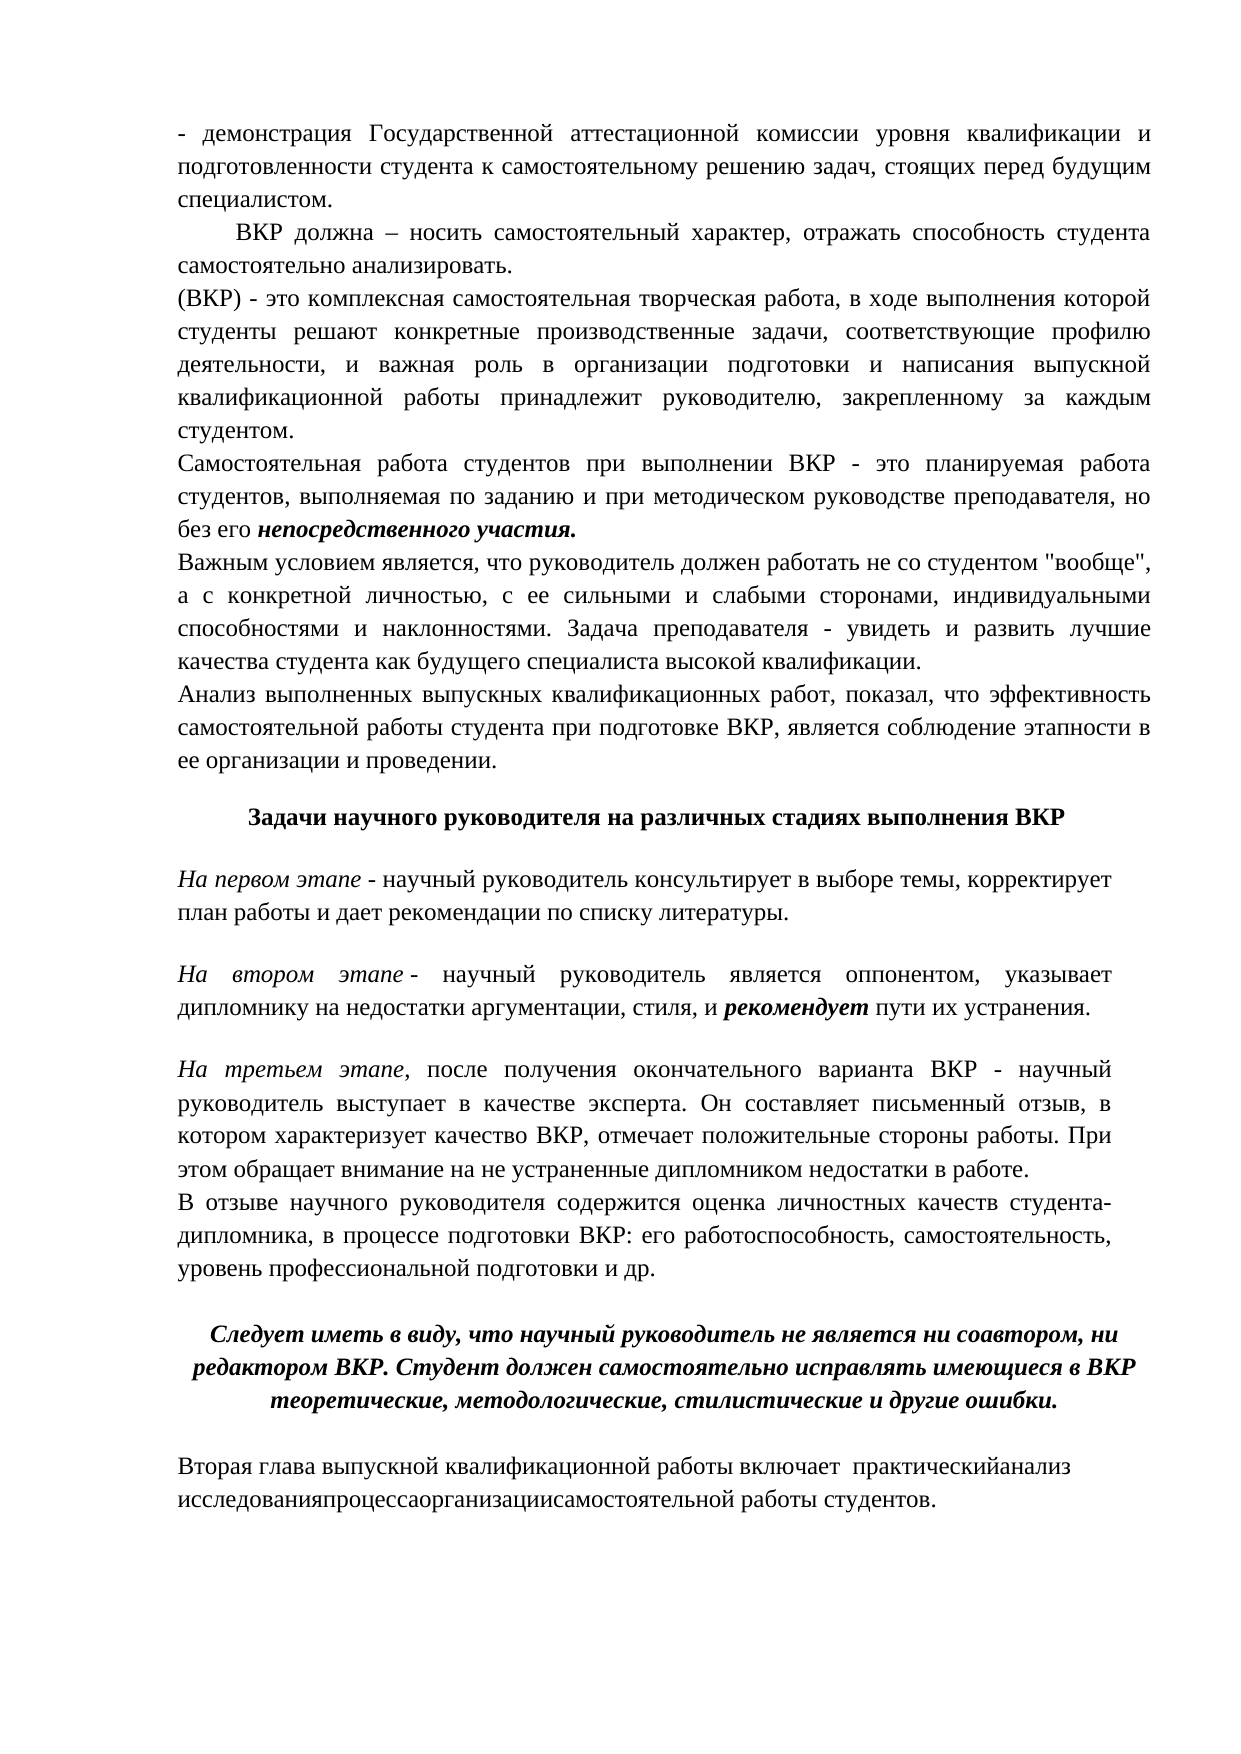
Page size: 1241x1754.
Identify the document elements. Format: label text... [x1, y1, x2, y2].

text Следует иметь в виду, что научный руководитель не является ни соавтором, ни редактором ВКР. Студент должен самостоятельно исправлять имеющиеся в ВКР теоретические, методологические, стилистические и другие ошибки. [177, 1319, 1152, 1413]
text Задачи научного руководителя на различных стадиях выполнения ВКР [201, 802, 1113, 831]
text ВКР должна – носить самостоятельный характер, отражать способность студента самостоятельно анализировать. [177, 217, 1152, 279]
text - демонстрация Государственной аттестационной комиссии уровня квалификации и подготовленности студента к самостоятельному решению задач, стоящих перед будущим специалистом. [177, 118, 1152, 213]
text Вторая глава выпускной квалификационной работы включает практическийанализ [177, 1451, 1152, 1479]
text На третьем этапе, после получения окончательного варианта ВКР - научный руководитель выступает в качестве эксперта. Он составляет письменный отзыв, в котором характеризует качество ВКР, отмечает положительные стороны работы. При этом обращает внимание на не устраненные дипломником недостатки в работе. [177, 1054, 1113, 1182]
text исследованияпроцессаорганизациисамостоятельной работы студентов. [177, 1484, 1152, 1513]
text На первом этапе - научный руководитель консультирует в выборе темы, корректирует план работы и дает рекомендации по списку литературы. [177, 864, 1113, 926]
text Самостоятельная работа студентов при выполнении ВКР - это планируемая работа студентов, выполняемая по заданию и при методическом руководстве преподавателя, но без его непосредственного участия. [177, 448, 1152, 543]
text Анализ выполненных выпускных квалификационных работ, показал, что эффективность самостоятельной работы студента при подготовке ВКР, является соблюдение этапности в ее организации и проведении. [177, 679, 1152, 774]
text В отзыве научного руководителя содержится оценка личностных качеств студента-дипломника, в процессе подготовки ВКР: его работоспособность, самостоятельность, уровень профессиональной подготовки и др. [177, 1187, 1113, 1281]
text На втором этапе - научный руководитель является оппонентом, указывает дипломнику на недостатки аргументации, стиля, и рекомендует пути их устранения. [177, 959, 1113, 1021]
text Важным условием является, что руководитель должен работать не со студентом "вообще", а с конкретной личностью, с ее сильными и слабыми сторонами, индивидуальными способностями и наклонностями. Задача преподавателя - увидеть и развить лучшие качества студента как будущего специалиста высокой квалификации. [177, 547, 1152, 675]
text (ВКР) - это комплексная самостоятельная творческая работа, в ходе выполнения которой студенты решают конкретные производственные задачи, соответствующие профилю деятельности, и важная роль в организации подготовки и написания выпускной квалификационной работы принадлежит руководителю, закрепленному за каждым студентом. [177, 283, 1152, 444]
